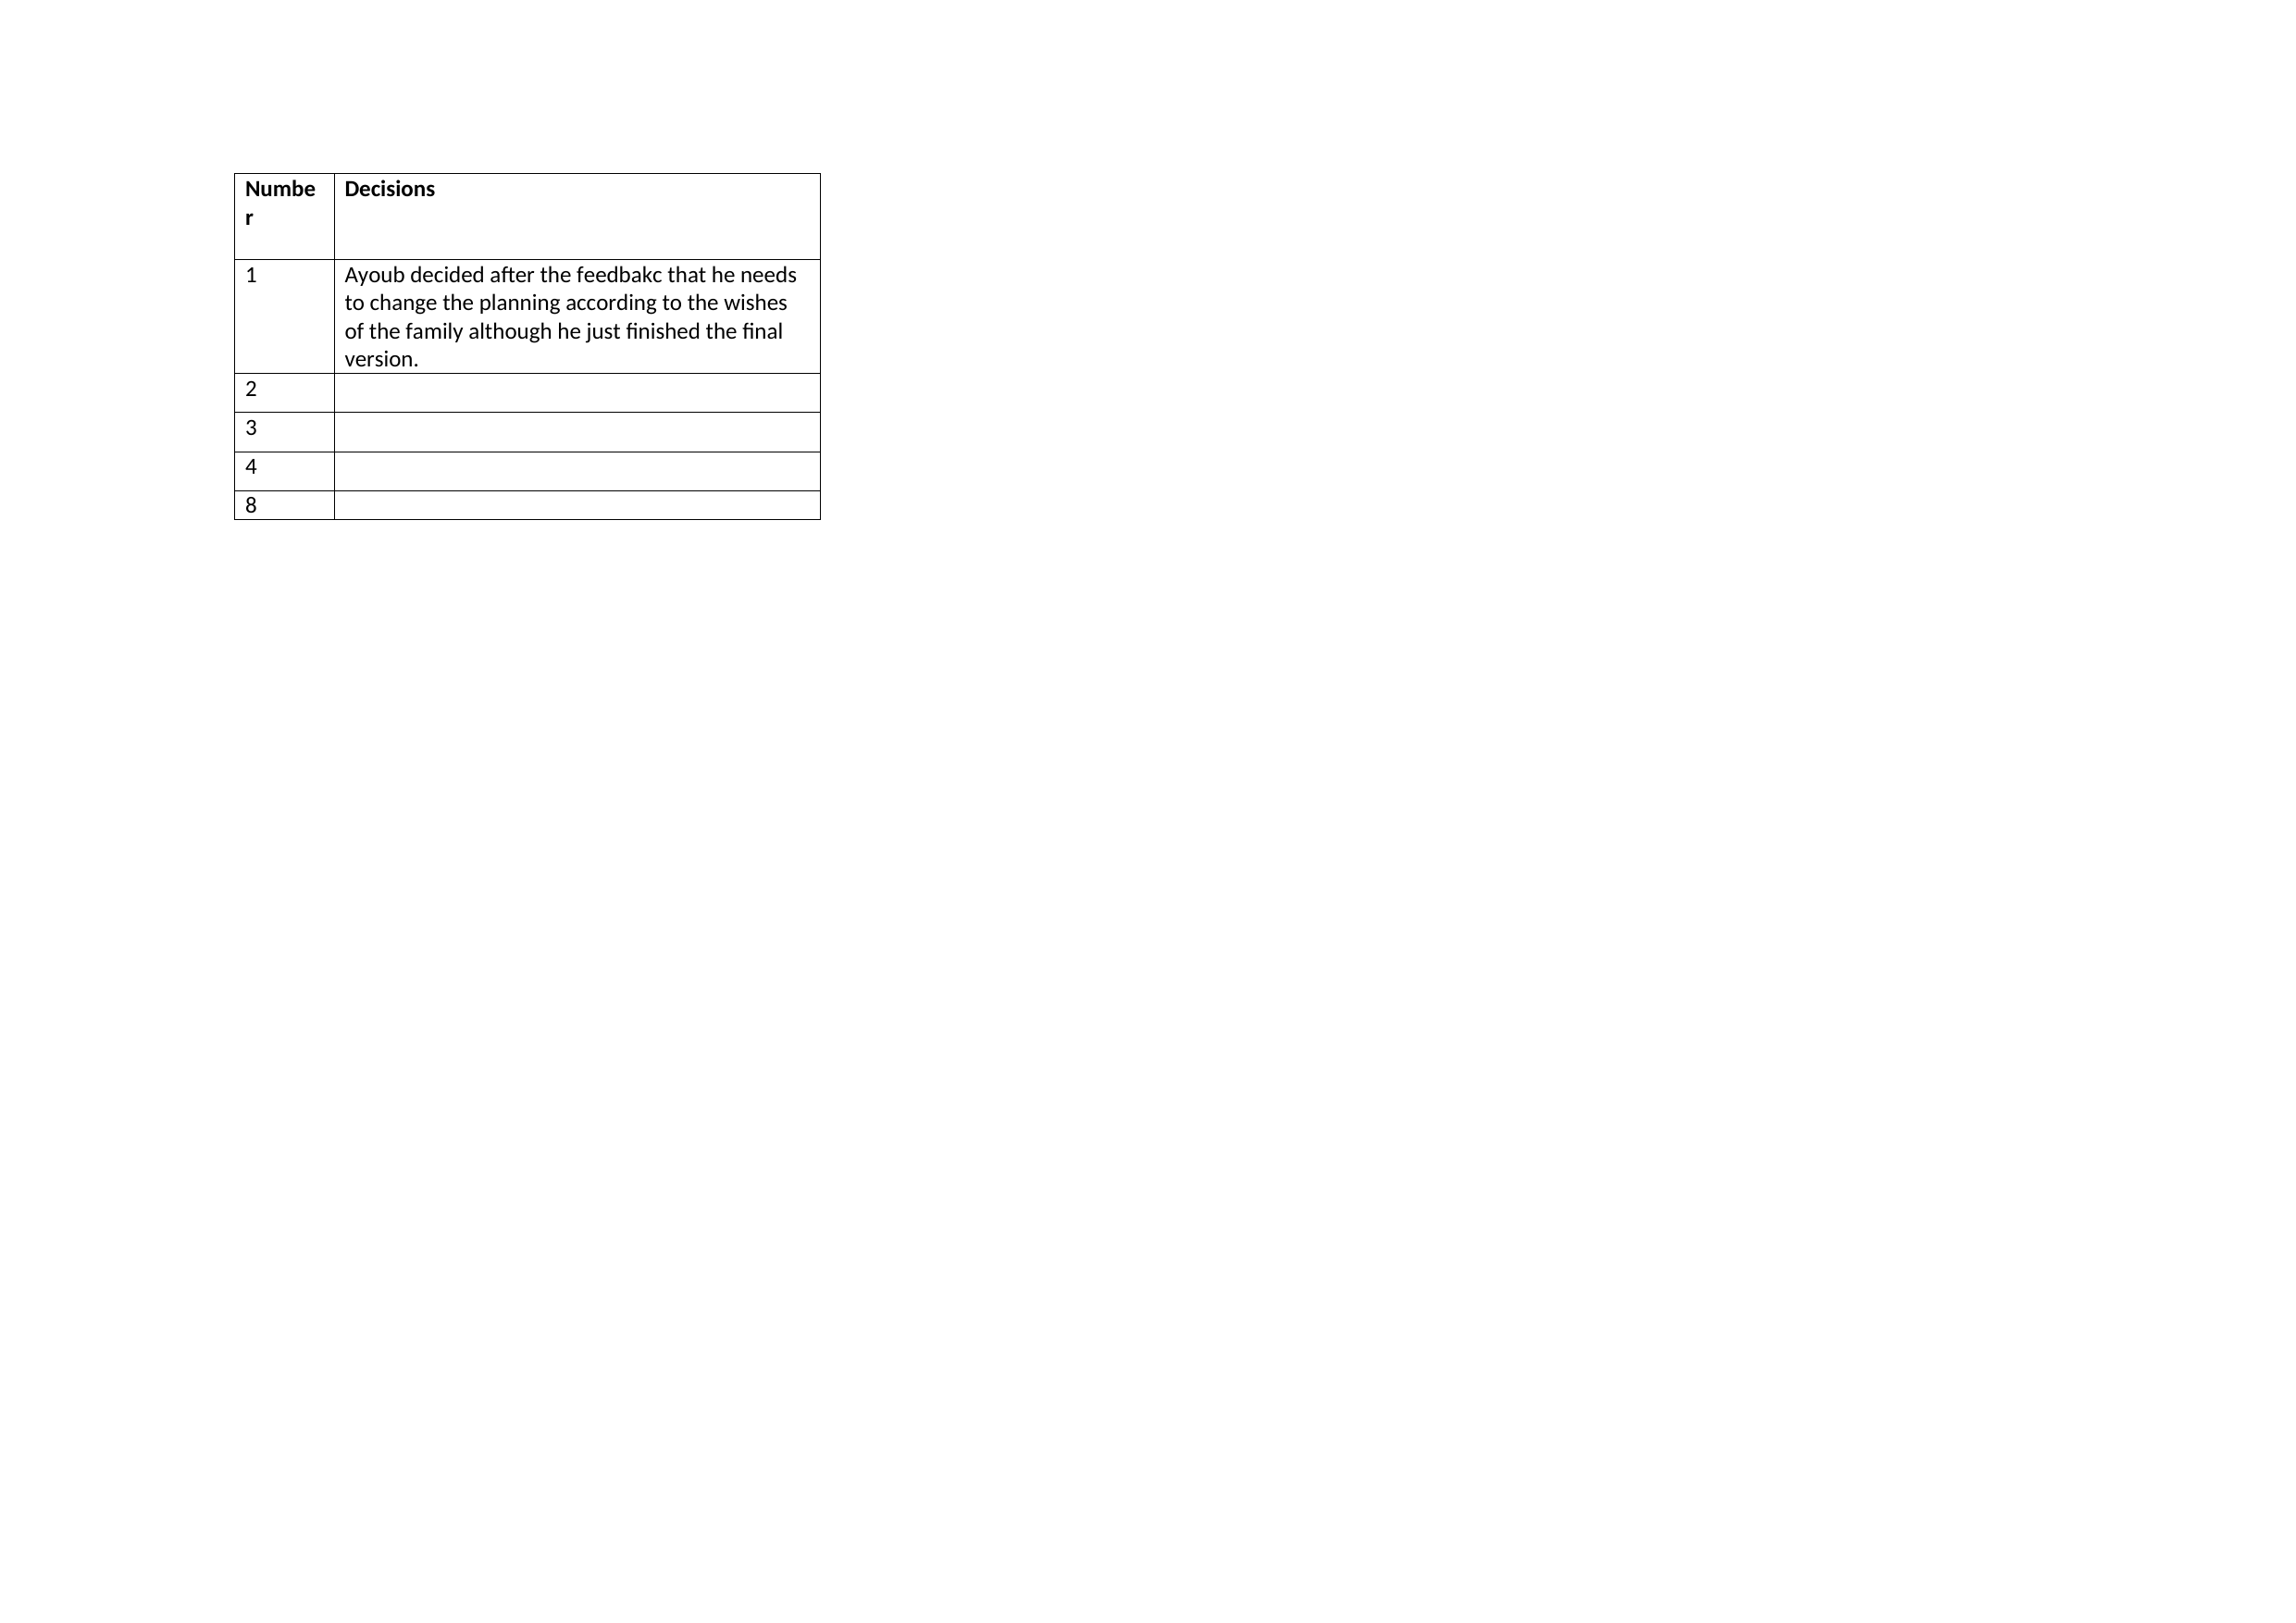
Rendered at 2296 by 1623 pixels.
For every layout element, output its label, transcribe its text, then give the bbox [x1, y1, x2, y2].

table_cell 2 [235, 374, 334, 412]
table_cell [335, 491, 820, 519]
table_cell 4 [235, 452, 334, 489]
table_cell 8 [235, 491, 334, 519]
table_cell [335, 452, 820, 489]
table_cell [335, 374, 820, 412]
table_header Decisions [335, 174, 820, 259]
table_header Number [235, 174, 334, 259]
table_cell Ayoub decided after the feedbakc that he needs to change the planning according to the wishes of the family although he just finished the final version. [335, 260, 820, 373]
table_cell 1 [235, 260, 334, 373]
table_cell 3 [235, 413, 334, 451]
table_cell [335, 413, 820, 451]
